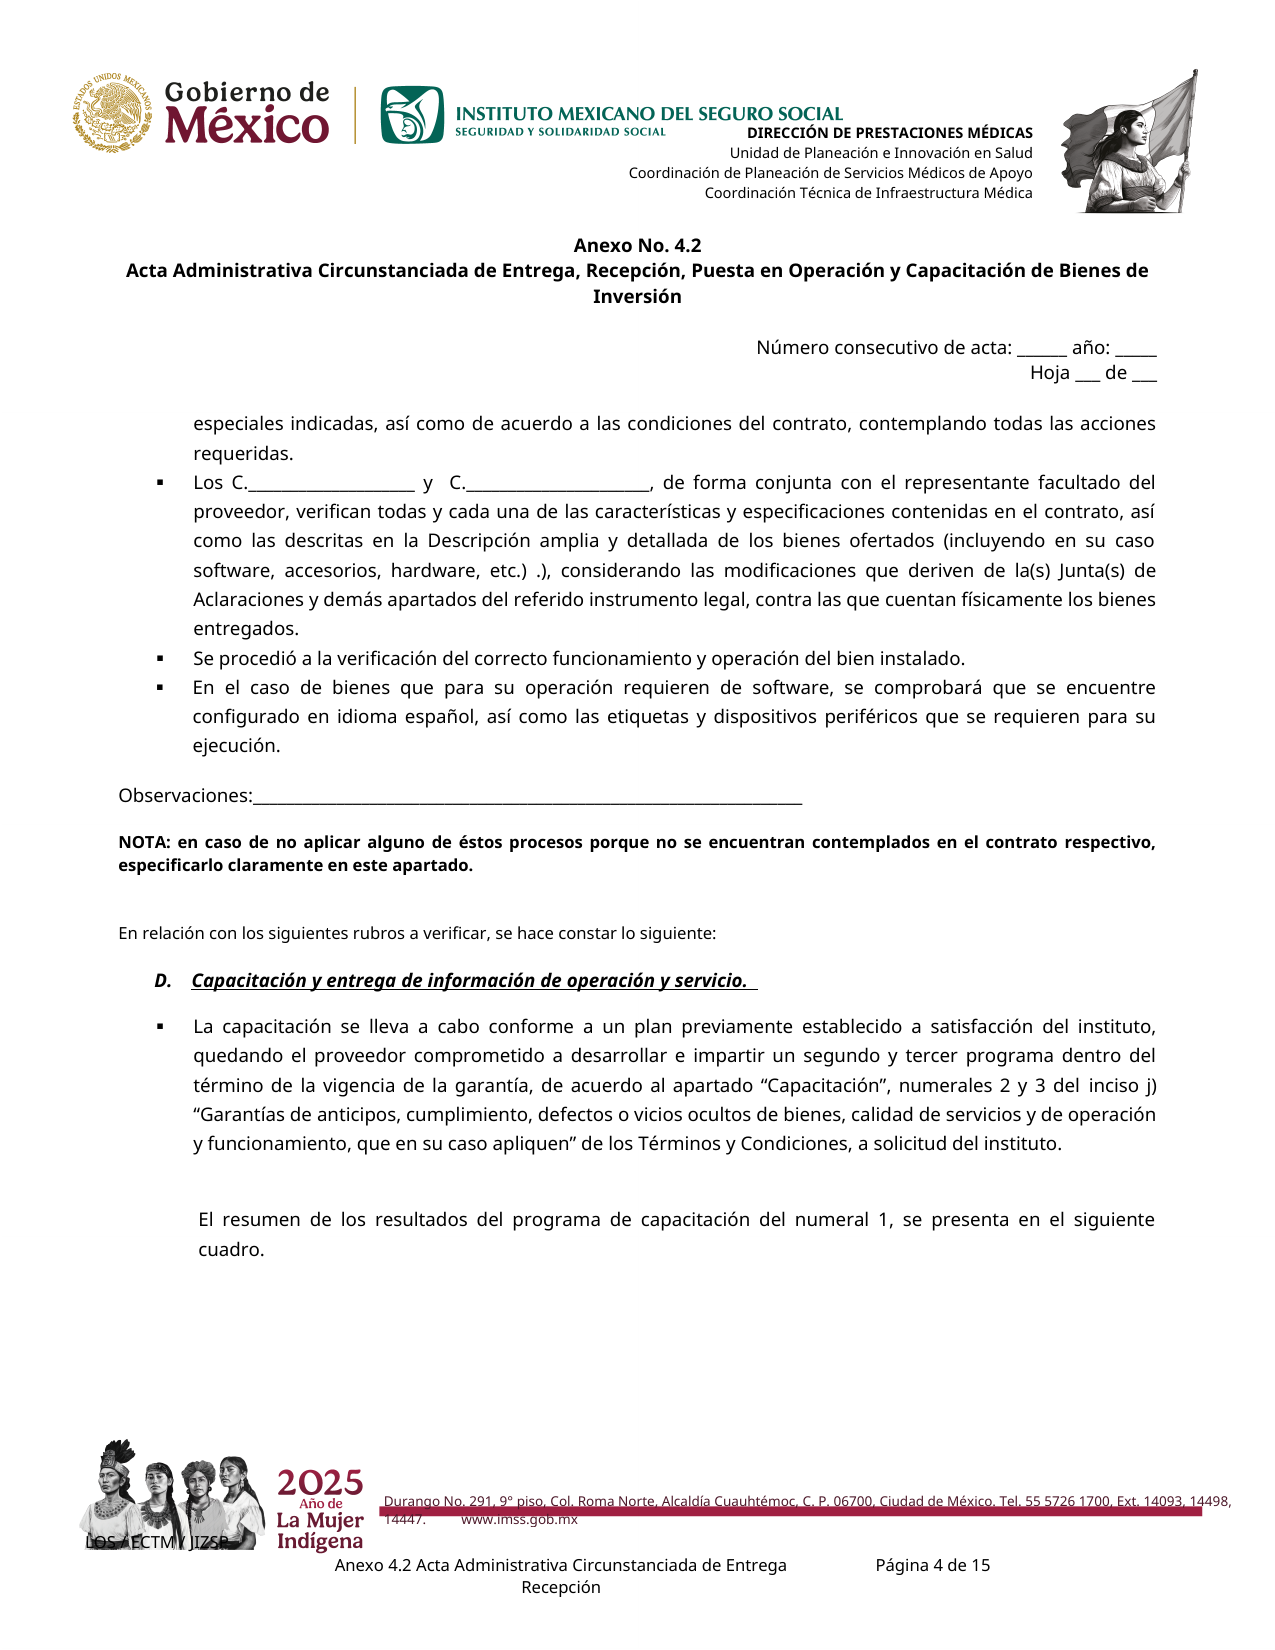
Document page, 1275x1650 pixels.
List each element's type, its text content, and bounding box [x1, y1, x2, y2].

text En relación con los siguientes rubros a verificar, se hace constar lo siguiente: [118, 922, 1157, 944]
text NOTA: en caso de no aplicar alguno de éstos procesos porque no se encuentran contemplados en el contrato respectivo, especificarlo claramente en este apartado. [118, 831, 1157, 876]
list Se procedió a la verificación del correcto funcionamiento y operación del bien instalado. [156, 645, 1157, 670]
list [156, 411, 1157, 465]
list Los C.____________________ y C.______________________, de forma conjunta con el representante facultado del proveedor, verifican todas y cada una de las características y especificaciones contenidas en el contrato, así como las descritas en la Descripción amplia y detallada de los bienes ofertados (incluyendo en su caso software, accesorios, hardware, etc.) .), considerando las modificaciones que deriven de la(s) Junta(s) de Aclaraciones y demás apartados del referido instrumento legal, contra las que cuentan físicamente los bienes entregados. [156, 469, 1157, 641]
text Observaciones:__________________________________________________________________ [118, 783, 1157, 808]
list Capacitación y entrega de información de operación y servicio. [154, 967, 1157, 993]
text El resumen de los resultados del programa de capacitación del numeral 1, se presenta en el siguiente cuadro. [198, 1206, 1157, 1263]
list En el caso de bienes que para su operación requieren de software, se comprobará que se encuentre configurado en idioma español, así como las etiquetas y dispositivos periféricos que se requieren para su ejecución. [155, 674, 1157, 758]
picture [2, 1, 1275, 1649]
list La capacitación se lleva a cabo conforme a un plan previamente establecido a satisfacción del instituto, quedando el proveedor comprometido a desarrollar e impartir un segundo y tercer programa dentro del término de la vigencia de la garantía, de acuerdo al apartado “Capacitación”, numerales 2 y 3 del inciso j) “Garantías de anticipos, cumplimiento, defectos o vicios ocultos de bienes, calidad de servicios y de operación y funcionamiento, que en su caso apliquen” de los Términos y Condiciones, a solicitud del instituto. [156, 1013, 1157, 1156]
